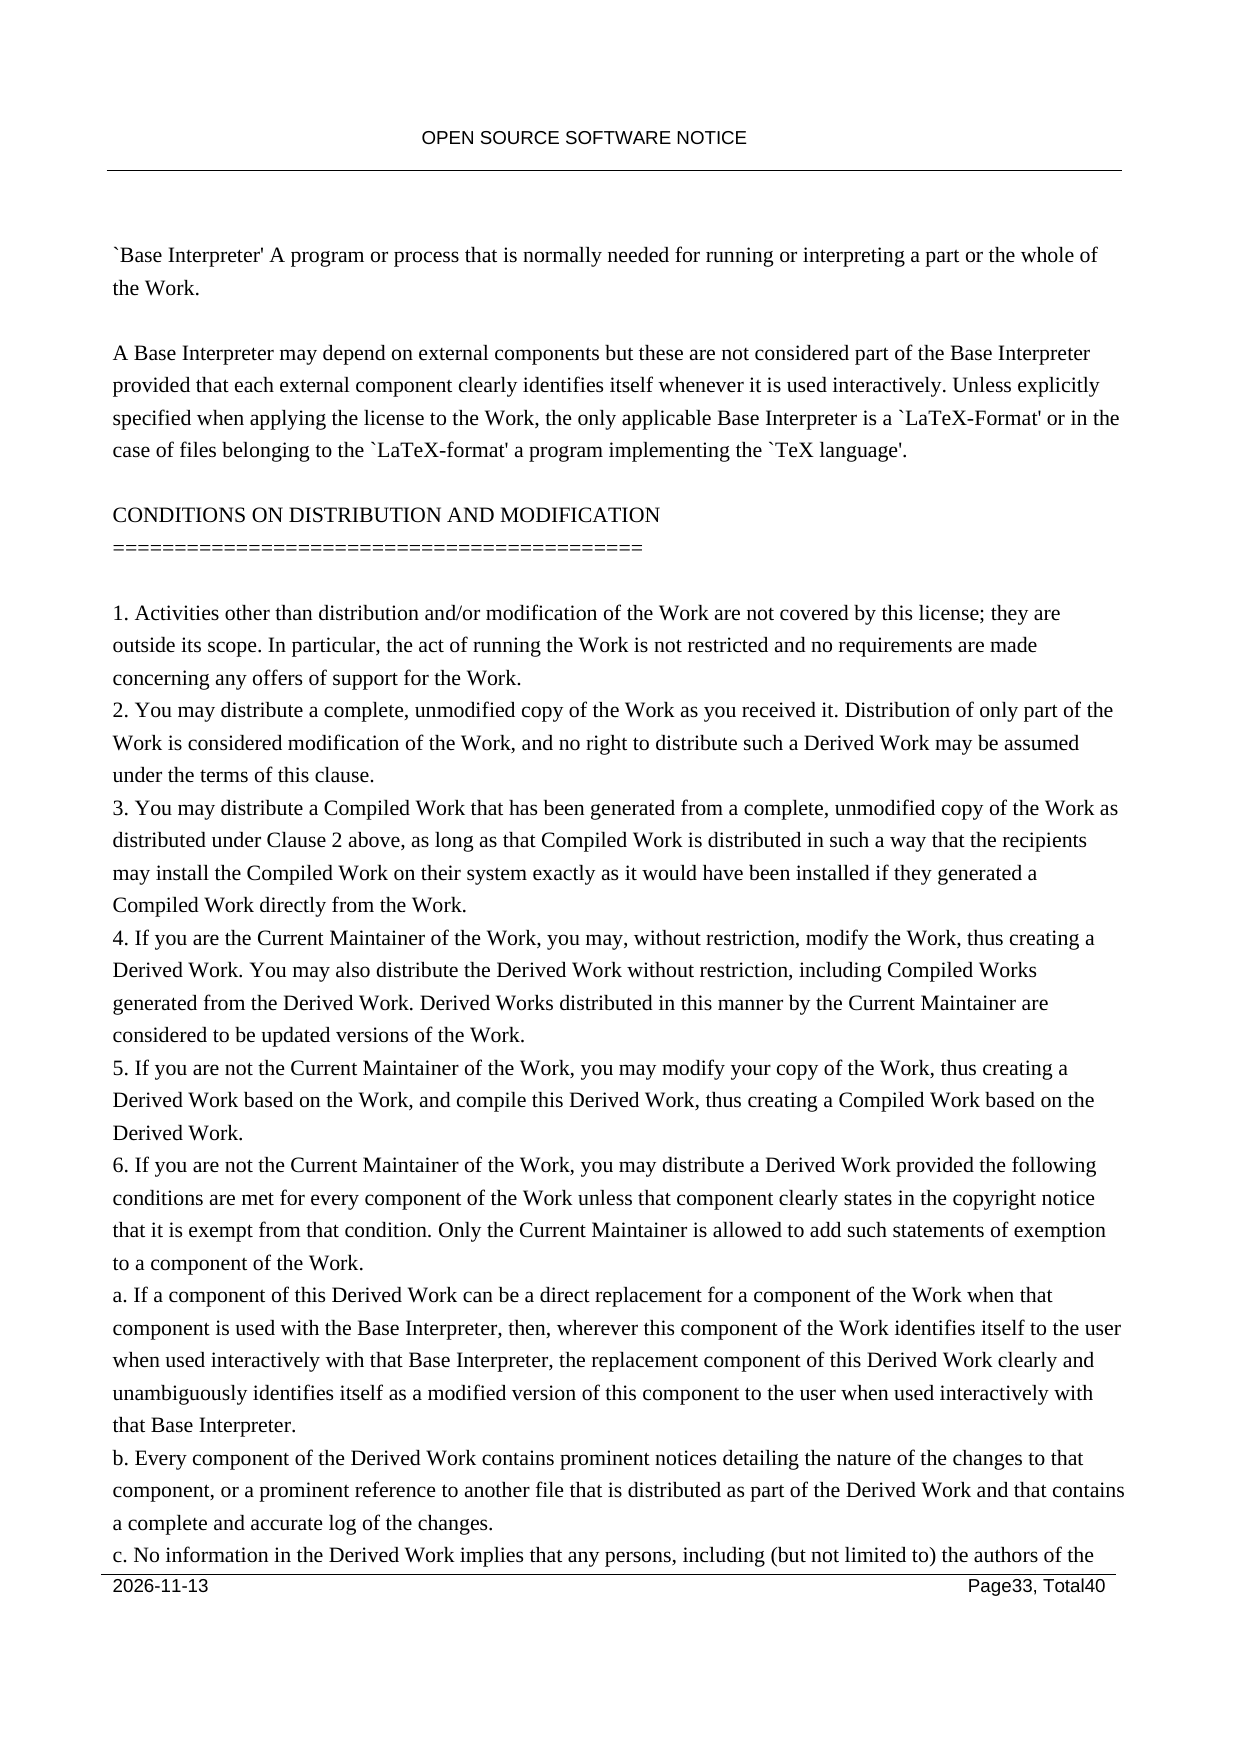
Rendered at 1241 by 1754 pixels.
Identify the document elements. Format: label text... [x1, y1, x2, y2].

text 6. If you are not the Current Maintainer of the Work, you may distribute a Derived Work provided the following conditions are met for every component of the Work unless that component clearly states in the copyright notice that it is exempt from that condition. Only the Current Maintainer is allowed to add such statements of exemption to a component of the Work. [112, 1149, 1128, 1279]
text A Base Interpreter may depend on external components but these are not considered part of the Base Interpreter provided that each external component clearly identifies itself whenever it is used interactively. Unless explicitly specified when applying the license to the Work, the only applicable Base Interpreter is a `LaTeX-Format' or in the case of files belonging to the `LaTeX-format' a program implementing the `TeX language'. [112, 336, 1128, 466]
text a. If a component of this Derived Work can be a direct replacement for a component of the Work when that component is used with the Base Interpreter, then, wherever this component of the Work identifies itself to the user when used interactively with that Base Interpreter, the replacement component of this Derived Work clearly and unambiguously identifies itself as a modified version of this component to the user when used interactively with that Base Interpreter. [112, 1279, 1128, 1441]
text 3. You may distribute a Compiled Work that has been generated from a complete, unmodified copy of the Work as distributed under Clause 2 above, as long as that Compiled Work is distributed in such a way that the recipients may install the Compiled Work on their system exactly as it would have been installed if they generated a Compiled Work directly from the Work. [112, 791, 1128, 921]
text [112, 1539, 1128, 1571]
text 1. Activities other than distribution and/or modification of the Work are not covered by this license; they are outside its scope. In particular, the act of running the Work is not restricted and no requirements are made concerning any offers of support for the Work. [112, 596, 1128, 694]
text CONDITIONS ON DISTRIBUTION AND MODIFICATION [112, 499, 1128, 531]
text `Base Interpreter' A program or process that is normally needed for running or interpreting a part or the whole of the Work. [112, 239, 1128, 304]
text 4. If you are the Current Maintainer of the Work, you may, without restriction, modify the Work, thus creating a Derived Work. You may also distribute the Derived Work without restriction, including Compiled Works generated from the Derived Work. Derived Works distributed in this manner by the Current Maintainer are considered to be updated versions of the Work. [112, 921, 1128, 1051]
text 5. If you are not the Current Maintainer of the Work, you may modify your copy of the Work, thus creating a Derived Work based on the Work, and compile this Derived Work, thus creating a Compiled Work based on the Derived Work. [112, 1051, 1128, 1149]
text 2. You may distribute a complete, unmodified copy of the Work as you received it. Distribution of only part of the Work is considered modification of the Work, and no right to distribute such a Derived Work may be assumed under the terms of this clause. [112, 694, 1128, 791]
text b. Every component of the Derived Work contains prominent notices detailing the nature of the changes to that component, or a prominent reference to another file that is distributed as part of the Derived Work and that contains a complete and accurate log of the changes. [112, 1441, 1128, 1539]
text =========================================== [112, 531, 1128, 564]
